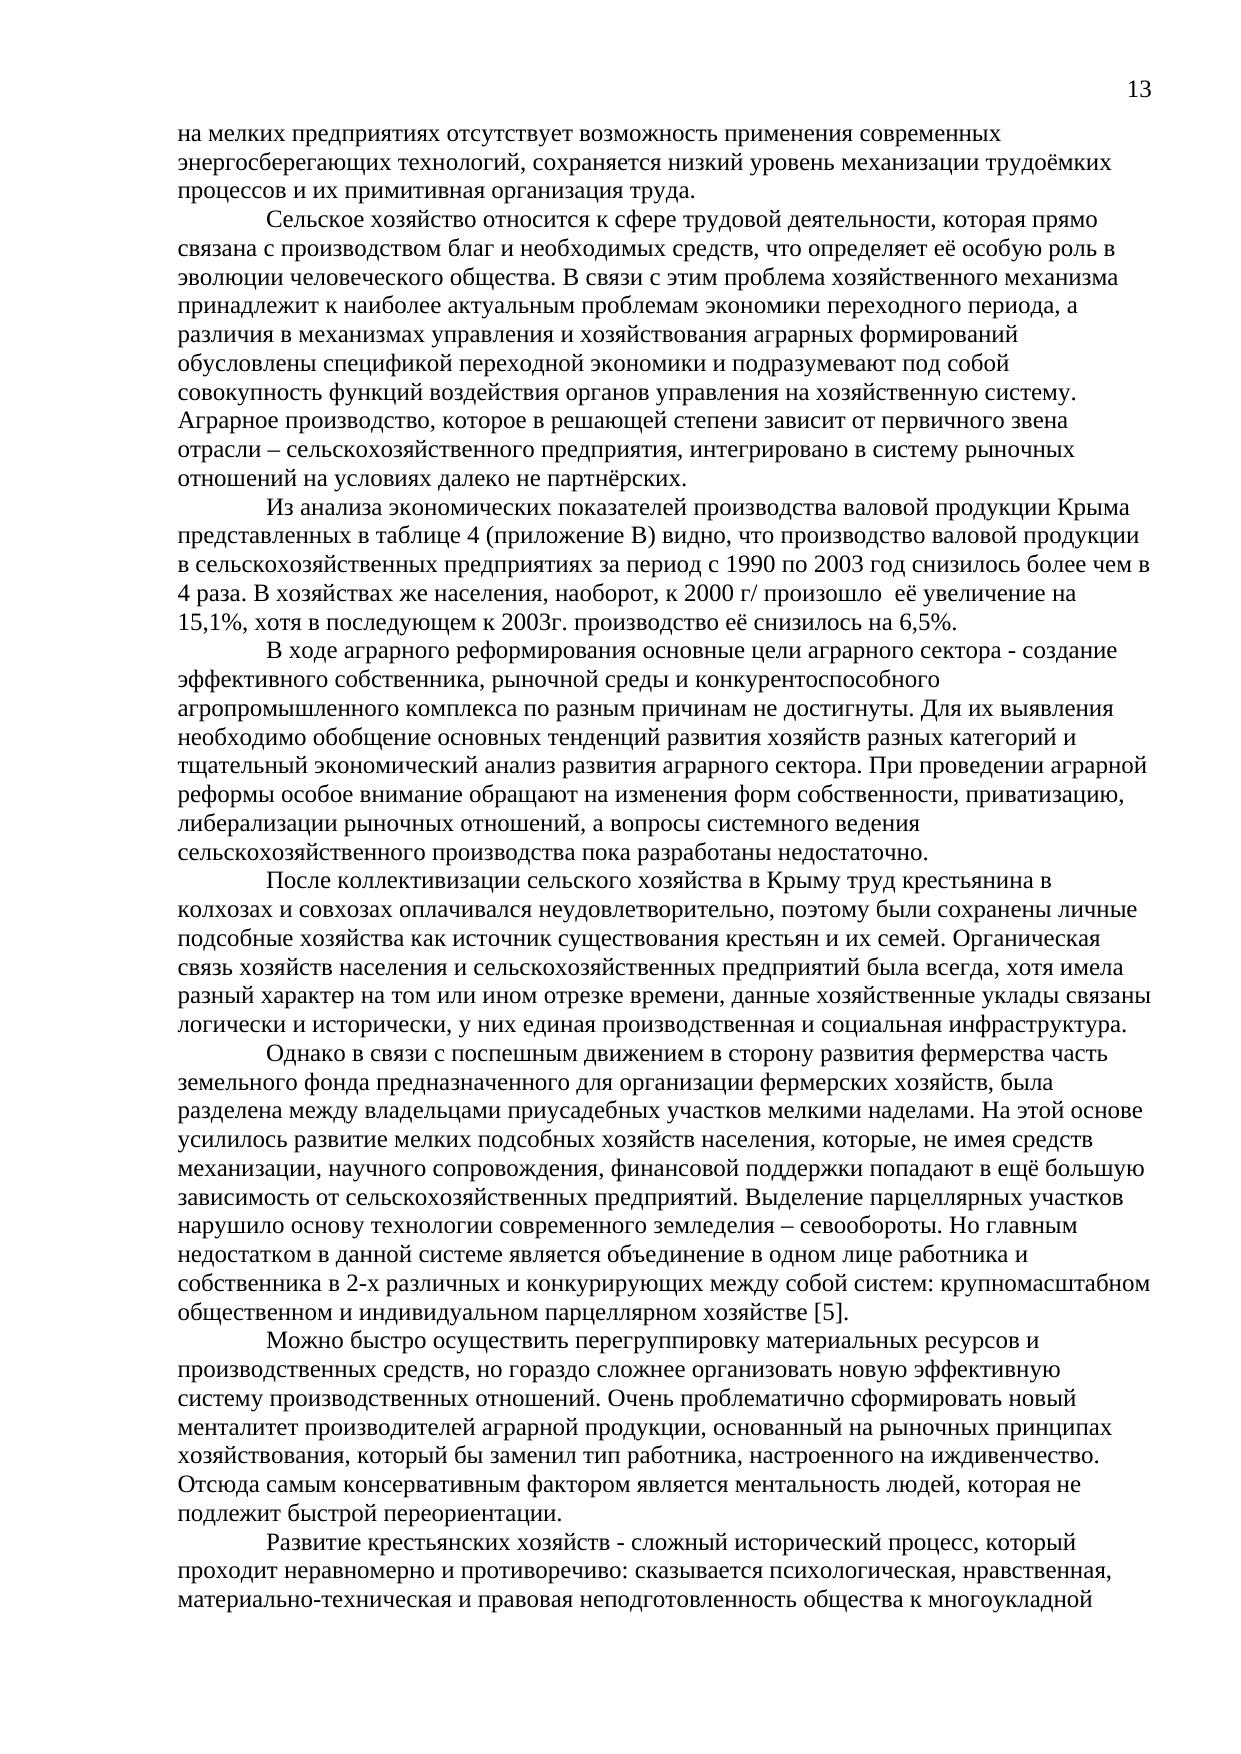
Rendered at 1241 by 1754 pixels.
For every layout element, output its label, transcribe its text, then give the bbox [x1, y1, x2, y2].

text Однако в связи с поспешным движением в сторону развития фермерства часть земельного фонда предназначенного для организации фермерских хозяйств, была разделена между владельцами приусадебных участков мелкими наделами. На этой основе усилилось развитие мелких подсобных хозяйств населения, которые, не имея средств механизации, научного сопровождения, финансовой поддержки попадают в ещё большую зависимость от сельскохозяйственных предприятий. Выделение парцеллярных участков нарушило основу технологии современного земледелия – севообороты. Но главным недостатком в данной системе является объединение в одном лице работника и собственника в 2-х различных и конкурирующих между собой систем: крупномасштабном общественном и индивидуальном парцеллярном хозяйстве [5]. [177, 1038, 1152, 1326]
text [177, 118, 1152, 204]
text Сельское хозяйство относится к сфере трудовой деятельности, которая прямо связана с производством благ и необходимых средств, что определяет её особую роль в эволюции человеческого общества. В связи с этим проблема хозяйственного механизма принадлежит к наиболее актуальным проблемам экономики переходного периода, а различия в механизмах управления и хозяйствования аграрных формирований обусловлены спецификой переходной экономики и подразумевают под собой совокупность функций воздействия органов управления на хозяйственную систему. Аграрное производство, которое в решающей степени зависит от первичного звена отрасли – сельскохозяйственного предприятия, интегрировано в систему рыночных отношений на условиях далеко не партнёрских. [177, 204, 1152, 492]
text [177, 1527, 1152, 1613]
text Можно быстро осуществить перегруппировку материальных ресурсов и производственных средств, но гораздо сложнее организовать новую эффективную систему производственных отношений. Очень проблематично сформировать новый менталитет производителей аграрной продукции, основанный на рыночных принципах хозяйствования, который бы заменил тип работника, настроенного на иждивенчество. Отсюда самым консервативным фактором является ментальность людей, которая не подлежит быстрой переориентации. [177, 1326, 1152, 1527]
text Из анализа экономических показателей производства валовой продукции Крыма представленных в таблице 4 (приложение В) видно, что производство валовой продукции в сельскохозяйственных предприятиях за период с 1990 по 2003 год снизилось более чем в 4 раза. В хозяйствах же населения, наоборот, к 2000 г/ произошло её увеличение на 15,1%, хотя в последующем к 2003г. производство её снизилось на 6,5%. [177, 492, 1152, 636]
text агропромышленного комплекса по разным причинам не достигнуты. Для их выявления необходимо обобщение основных тенденций развития хозяйств разных категорий и тщательный экономический анализ развития аграрного сектора. При проведении аграрной реформы особое внимание обращают на изменения форм собственности, приватизацию, либерализации рыночных отношений, а вопросы системного ведения сельскохозяйственного производства пока разработаны недостаточно. [177, 693, 1152, 866]
text После коллективизации сельского хозяйства в Крыму труд крестьянина в колхозах и совхозах оплачивался неудовлетворительно, поэтому были сохранены личные подсобные хозяйства как источник существования крестьян и их семей. Органическая связь хозяйств населения и сельскохозяйственных предприятий была всегда, хотя имела разный характер на том или ином отрезке времени, данные хозяйственные уклады связаны логически и исторически, у них единая производственная и социальная инфраструктура. [177, 866, 1152, 1038]
text В ходе аграрного реформирования основные цели аграрного сектора - создание эффективного собственника, рыночной среды и конкурентоспособного [177, 636, 1152, 693]
